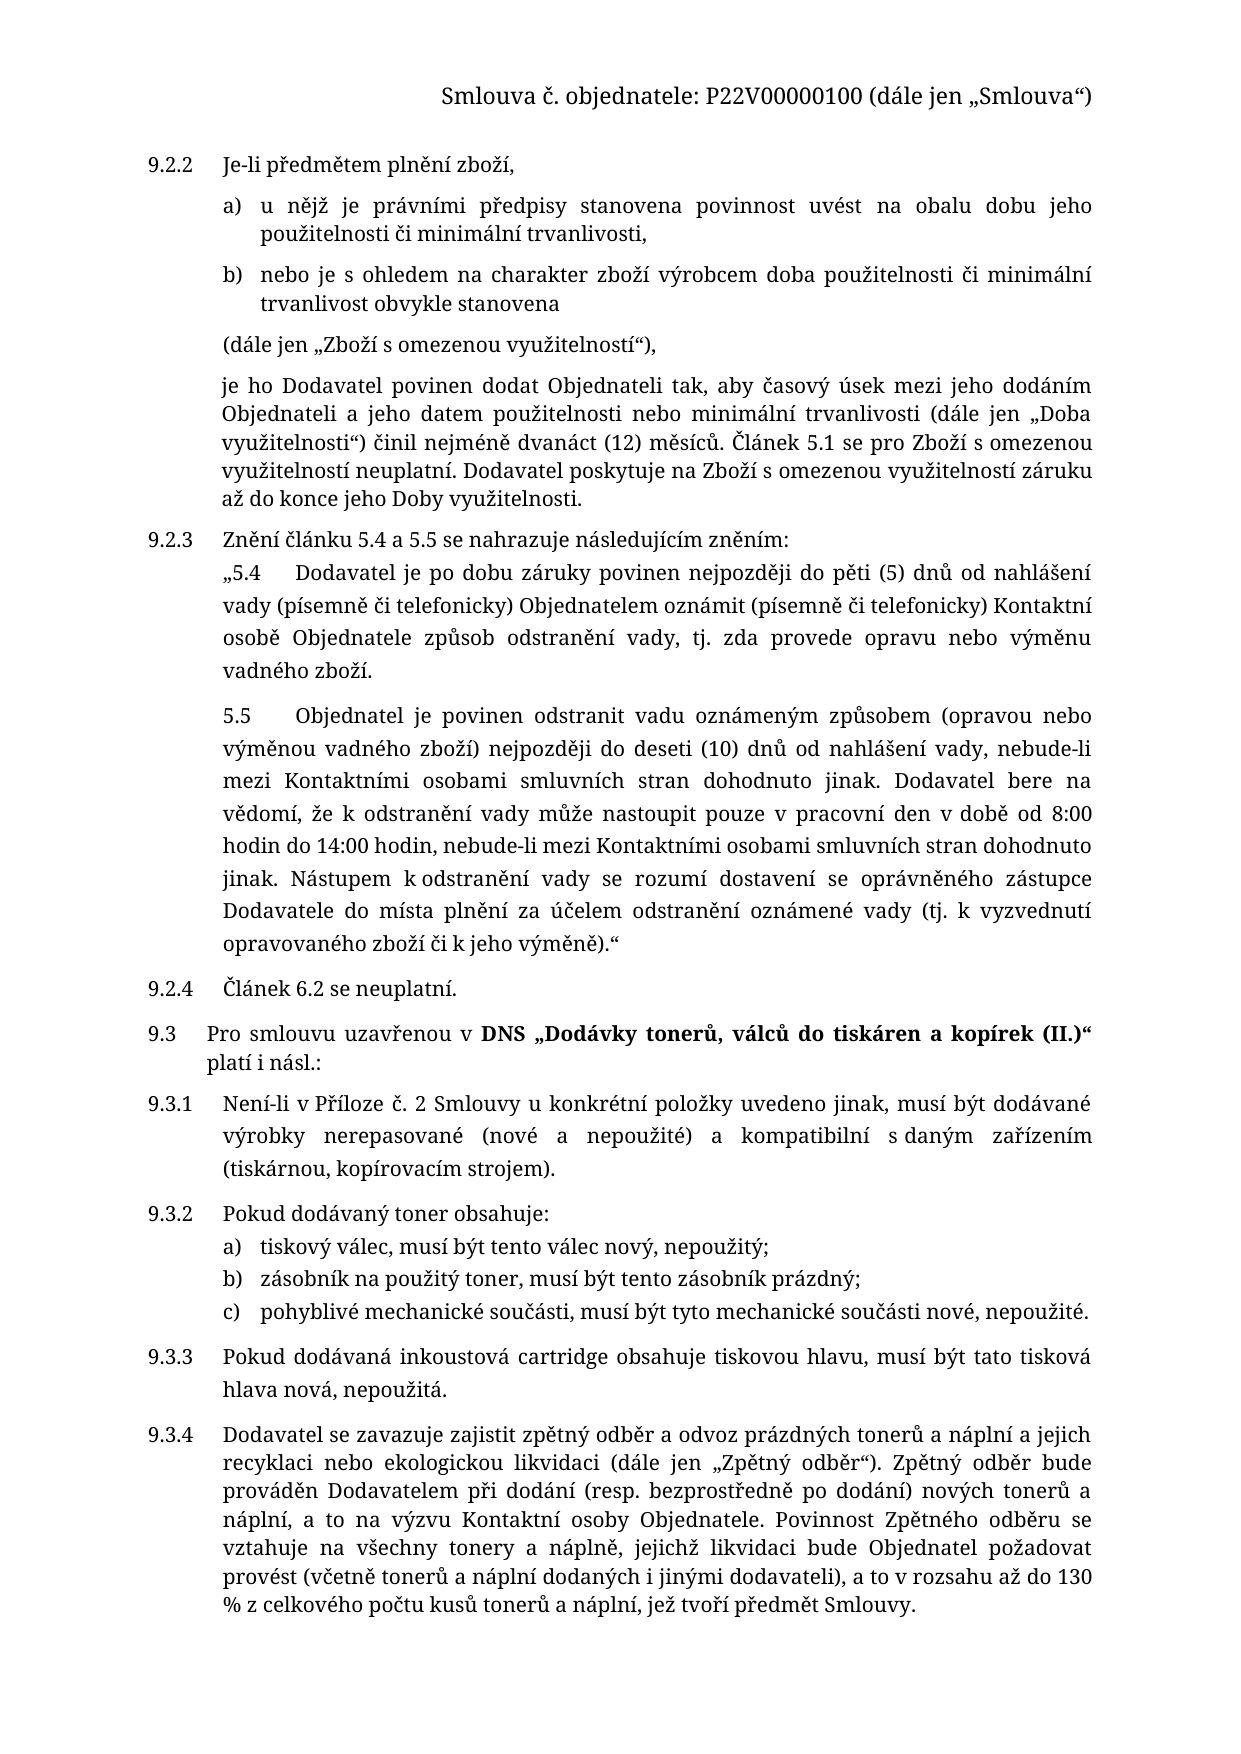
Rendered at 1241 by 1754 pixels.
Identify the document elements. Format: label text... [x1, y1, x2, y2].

list Pokud dodávaná inkoustová cartridge obsahuje tiskovou hlavu, musí být tato tisková hlava nová, nepoužitá. [148, 1342, 1093, 1403]
text (dále jen „Zboží s omezenou využitelností“), [223, 330, 1093, 358]
list Článek 6.2 se neuplatní. [148, 974, 1093, 1003]
list Pokud dodávaný toner obsahuje: [148, 1199, 1093, 1228]
list 5.5 Objednatel je povinen odstranit vadu oznámeným způsobem (opravou nebo výměnou vadného zboží) nejpozději do deseti (10) dnů od nahlášení vady, nebude-li mezi Kontaktními osobami smluvních stran dohodnuto jinak. Dodavatel bere na vědomí, že k odstranění vady může nastoupit pouze v pracovní den v době od 8:00 hodin do 14:00 hodin, nebude-li mezi Kontaktními osobami smluvních stran dohodnuto jinak. Nástupem k odstranění vady se rozumí dostavení se oprávněného zástupce Dodavatele do místa plnění za účelem odstranění oznámené vady (tj. k vyzvednutí opravovaného zboží či k jeho výměně).“ [223, 701, 1093, 958]
text je ho Dodavatel povinen dodat Objednateli tak, aby časový úsek mezi jeho dodáním Objednateli a jeho datem použitelnosti nebo minimální trvanlivosti (dále jen „Doba využitelnosti“) činil nejméně dvanáct (12) měsíců. Článek 5.1 se pro Zboží s omezenou využitelností neuplatní. Dodavatel poskytuje na Zboží s omezenou využitelností záruku až do konce jeho Doby využitelnosti. [221, 371, 1093, 513]
list zásobník na použitý toner, musí být tento zásobník prázdný; [223, 1264, 1093, 1293]
list u nějž je právními předpisy stanovena povinnost uvést na obalu dobu jeho použitelnosti či minimální trvanlivosti, [223, 191, 1093, 248]
list tiskový válec, musí být tento válec nový, nepoužitý; [223, 1232, 1093, 1260]
list Není-li v Příloze č. 2 Smlouvy u konkrétní položky uvedeno jinak, musí být dodávané výrobky nerepasované (nové a nepoužité) a kompatibilní s daným zařízením (tiskárnou, kopírovacím strojem). [148, 1089, 1093, 1182]
list Znění článku 5.4 a 5.5 se nahrazuje následujícím zněním: [148, 526, 1093, 554]
list Dodavatel se zavazuje zajistit zpětný odběr a odvoz prázdných tonerů a náplní a jejich recyklaci nebo ekologickou likvidaci (dále jen „Zpětný odběr“). Zpětný odběr bude prováděn Dodavatelem při dodání (resp. bezprostředně po dodání) nových tonerů a náplní, a to na výzvu Kontaktní osoby Objednatele. Povinnost Zpětného odběru se vztahuje na všechny tonery a náplně, jejichž likvidaci bude Objednatel požadovat provést (včetně tonerů a náplní dodaných i jinými dodavateli), a to v rozsahu až do 130 % z celkového počtu kusů tonerů a náplní, jež tvoří předmět Smlouvy. [148, 1420, 1093, 1619]
list Pro smlouvu uzavřenou v DNS „Dodávky tonerů, válců do tiskáren a kopírek (II.)“ platí i násl.: [148, 1019, 1093, 1076]
list Je-li předmětem plnění zboží, [148, 150, 1093, 179]
list nebo je s ohledem na charakter zboží výrobcem doba použitelnosti či minimální trvanlivost obvykle stanovena [223, 261, 1093, 317]
list pohyblivé mechanické součásti, musí být tyto mechanické součásti nové, nepoužité. [223, 1297, 1093, 1325]
list „5.4 Dodavatel je po dobu záruky povinen nejpozději do pěti (5) dnů od nahlášení vady (písemně či telefonicky) Objednatelem oznámit (písemně či telefonicky) Kontaktní osobě Objednatele způsob odstranění vady, tj. zda provede opravu nebo výměnu vadného zboží. [223, 558, 1093, 684]
